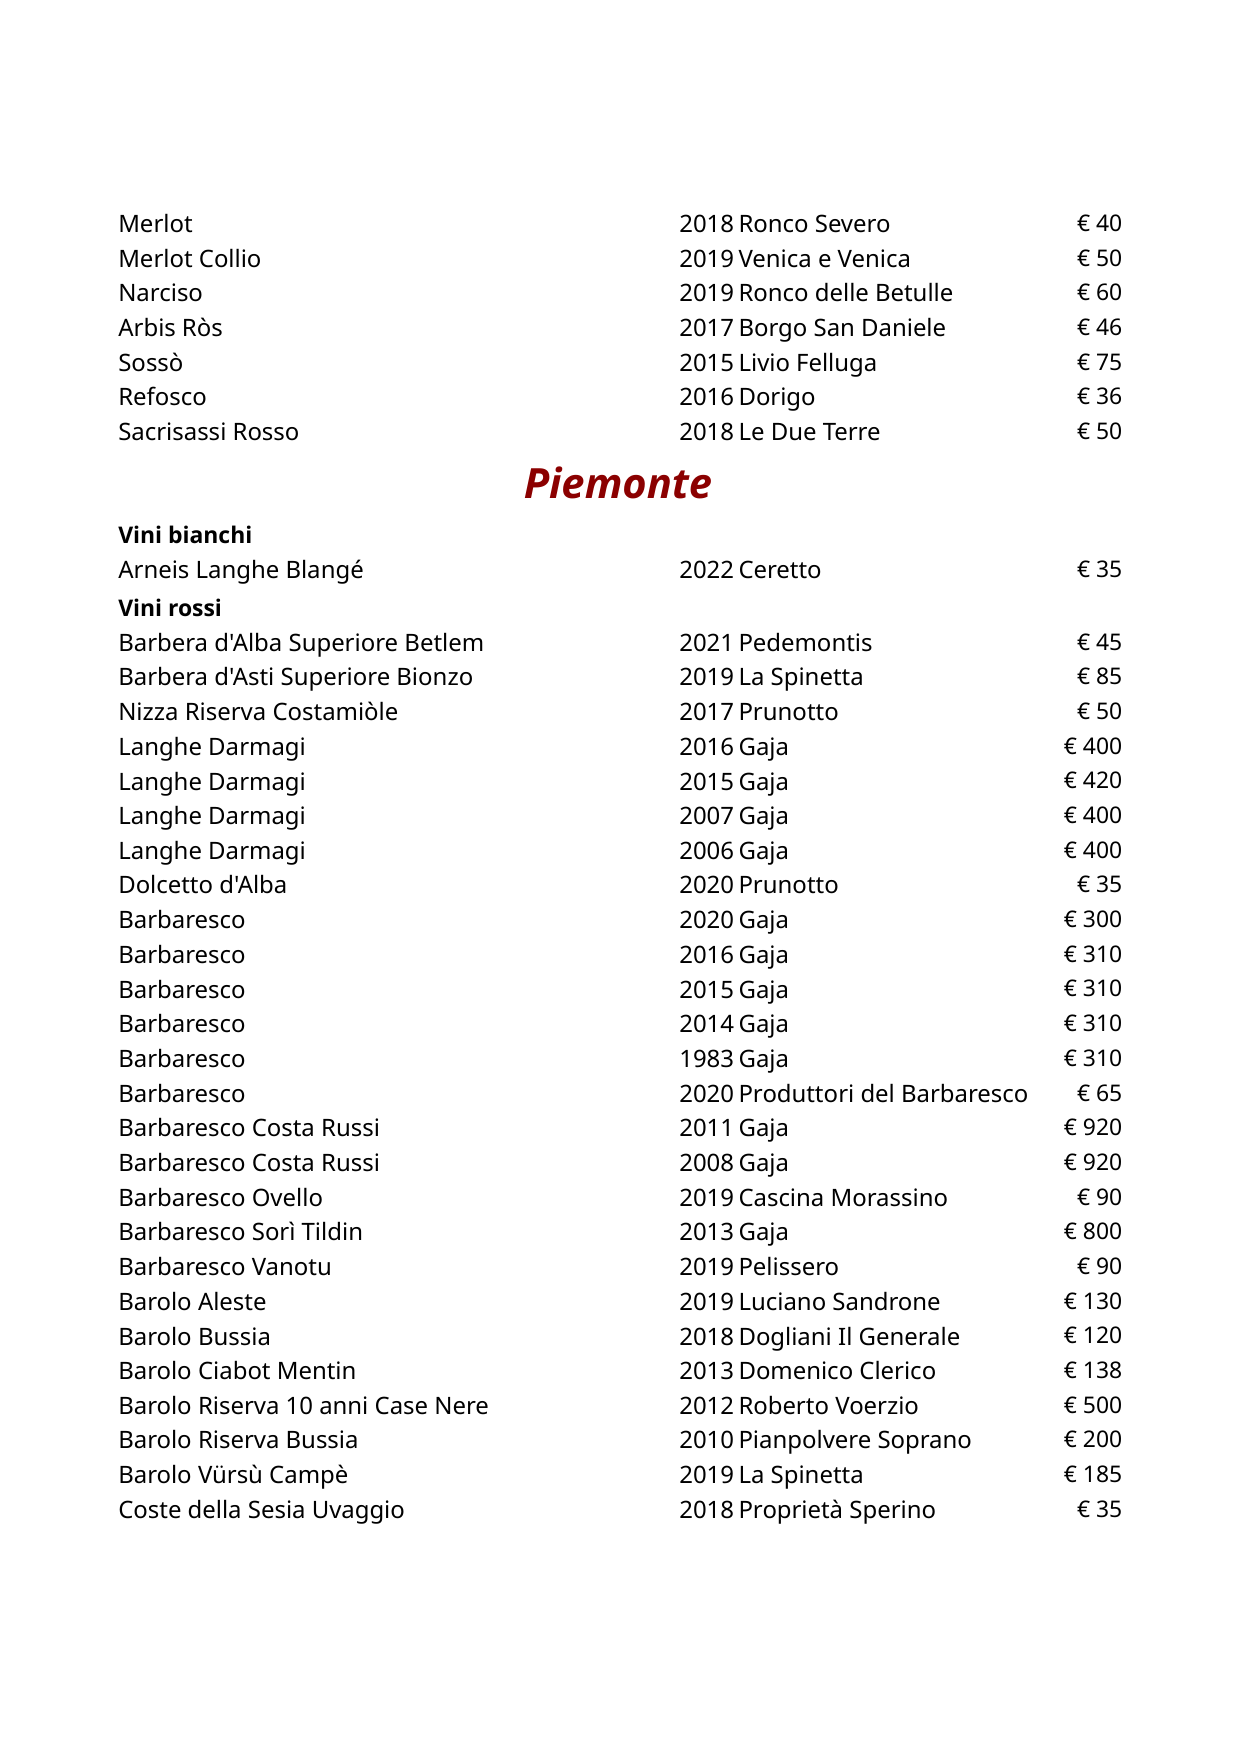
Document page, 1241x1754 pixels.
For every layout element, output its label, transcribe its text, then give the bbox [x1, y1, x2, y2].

table_cell € 420 [1034, 764, 1122, 799]
table_cell 2007 [679, 799, 738, 834]
table_cell € 500 [1034, 1389, 1122, 1423]
table_cell Ronco delle Betulle [738, 276, 1033, 311]
table_cell € 90 [1034, 1250, 1122, 1284]
table_cell € 36 [1034, 380, 1122, 415]
table_cell 1983 [679, 1042, 738, 1076]
table_cell 2018 [679, 207, 738, 241]
table_cell Barbaresco [118, 1042, 679, 1076]
table_cell 2017 [679, 311, 738, 346]
text Piemonte [118, 454, 1122, 511]
table_cell € 200 [1034, 1423, 1122, 1458]
table_cell Le Due Terre [738, 415, 1033, 449]
table_cell Ronco Severo [738, 207, 1033, 241]
table_cell € 400 [1034, 834, 1122, 868]
table_cell € 400 [1034, 799, 1122, 834]
table_cell € 50 [1034, 241, 1122, 276]
table_cell Pelissero [738, 1250, 1033, 1284]
table_cell Venica e Venica [738, 241, 1033, 276]
table_cell € 35 [1034, 1493, 1122, 1527]
table_cell Barolo Riserva Bussia [118, 1423, 679, 1458]
table_cell Borgo San Daniele [738, 311, 1033, 346]
table_cell 2020 [679, 868, 738, 903]
table_cell Langhe Darmagi [118, 730, 679, 764]
table_cell € 85 [1034, 660, 1122, 695]
table_cell 2019 [679, 241, 738, 276]
text Vini rossi [118, 592, 1122, 623]
table_cell € 65 [1034, 1076, 1122, 1111]
table_cell Luciano Sandrone [738, 1285, 1033, 1319]
table_header € 45 [1034, 626, 1122, 660]
table_cell € 50 [1034, 695, 1122, 729]
table_cell 2013 [679, 1215, 738, 1250]
table_cell Narciso [118, 276, 679, 311]
table_cell Langhe Darmagi [118, 799, 679, 834]
table_cell Sacrisassi Rosso [118, 415, 679, 449]
table_cell Gaja [738, 938, 1033, 972]
table_cell Barbaresco Costa Russi [118, 1111, 679, 1146]
table_cell 2016 [679, 730, 738, 764]
table_cell Arbis Ròs [118, 311, 679, 346]
table_cell € 400 [1034, 730, 1122, 764]
table_cell 2018 [679, 1319, 738, 1354]
table_cell La Spinetta [738, 1458, 1033, 1493]
table_cell € 120 [1034, 1319, 1122, 1354]
table_cell Domenico Clerico [738, 1354, 1033, 1389]
table_cell Barbaresco [118, 1007, 679, 1042]
table_cell 2013 [679, 1354, 738, 1389]
table_cell Dorigo [738, 380, 1033, 415]
table_cell 2008 [679, 1146, 738, 1181]
table_header 2021 [679, 626, 738, 660]
table_cell Barbaresco [118, 1076, 679, 1111]
table_cell 2011 [679, 1111, 738, 1146]
table_cell Barolo Riserva 10 anni Case Nere [118, 1389, 679, 1423]
table_cell 2017 [679, 695, 738, 729]
table_cell Barolo Vürsù Campè [118, 1458, 679, 1493]
table_cell Barbaresco Ovello [118, 1181, 679, 1215]
table_cell € 60 [1034, 276, 1122, 311]
table_cell € 50 [1034, 415, 1122, 449]
table_cell Langhe Darmagi [118, 764, 679, 799]
table_cell € 310 [1034, 973, 1122, 1007]
table_cell 2015 [679, 346, 738, 380]
table_cell 2019 [679, 1250, 738, 1284]
table_cell € 310 [1034, 1042, 1122, 1076]
table_cell Barbaresco Sorì Tildin [118, 1215, 679, 1250]
table_cell Gaja [738, 1146, 1033, 1181]
table_cell 2020 [679, 903, 738, 938]
table_cell Gaja [738, 1215, 1033, 1250]
table_cell Sossò [118, 346, 679, 380]
table_cell Gaja [738, 764, 1033, 799]
table_cell € 310 [1034, 938, 1122, 972]
table_cell 2019 [679, 1181, 738, 1215]
table_cell 2019 [679, 1458, 738, 1493]
table_cell Barbera d'Asti Superiore Bionzo [118, 660, 679, 695]
table_cell Barbaresco Vanotu [118, 1250, 679, 1284]
table_cell Gaja [738, 1007, 1033, 1042]
table_cell € 310 [1034, 1007, 1122, 1042]
table_header Arneis Langhe Blangé [118, 553, 679, 588]
table_cell Gaja [738, 799, 1033, 834]
table_cell 2018 [679, 1493, 738, 1527]
table_cell € 90 [1034, 1181, 1122, 1215]
text Vini bianchi [118, 519, 1122, 550]
table_cell Refosco [118, 380, 679, 415]
table_cell € 185 [1034, 1458, 1122, 1493]
table_cell € 130 [1034, 1285, 1122, 1319]
table_cell 2015 [679, 764, 738, 799]
table_cell Gaja [738, 1042, 1033, 1076]
table_cell € 40 [1034, 207, 1122, 241]
table_cell 2010 [679, 1423, 738, 1458]
table_cell Langhe Darmagi [118, 834, 679, 868]
table_cell Barbaresco [118, 903, 679, 938]
table_cell Barbaresco Costa Russi [118, 1146, 679, 1181]
table_cell Gaja [738, 1111, 1033, 1146]
table_cell Pianpolvere Soprano [738, 1423, 1033, 1458]
table_header 2022 [679, 553, 738, 588]
table_cell Gaja [738, 730, 1033, 764]
table_cell 2015 [679, 973, 738, 1007]
table_cell La Spinetta [738, 660, 1033, 695]
table_header Pedemontis [738, 626, 1033, 660]
table_cell € 35 [1034, 868, 1122, 903]
table_cell Barolo Bussia [118, 1319, 679, 1354]
table_cell Barolo Ciabot Mentin [118, 1354, 679, 1389]
table_cell € 75 [1034, 346, 1122, 380]
table_cell Barbaresco [118, 938, 679, 972]
table_header € 35 [1034, 553, 1122, 588]
table_cell Merlot [118, 207, 679, 241]
table_cell € 920 [1034, 1111, 1122, 1146]
table_cell € 138 [1034, 1354, 1122, 1389]
table_header Ceretto [738, 553, 1033, 588]
table_cell Prunotto [738, 868, 1033, 903]
table_cell 2019 [679, 276, 738, 311]
table_cell Barolo Aleste [118, 1285, 679, 1319]
table_header Barbera d'Alba Superiore Betlem [118, 626, 679, 660]
table_cell Livio Felluga [738, 346, 1033, 380]
table_cell € 800 [1034, 1215, 1122, 1250]
table_cell 2020 [679, 1076, 738, 1111]
table_cell Dolcetto d'Alba [118, 868, 679, 903]
table_cell 2019 [679, 660, 738, 695]
table_cell Nizza Riserva Costamiòle [118, 695, 679, 729]
table_cell Cascina Morassino [738, 1181, 1033, 1215]
table_cell Gaja [738, 834, 1033, 868]
table_cell 2012 [679, 1389, 738, 1423]
table_cell € 46 [1034, 311, 1122, 346]
table_cell 2014 [679, 1007, 738, 1042]
table_cell 2016 [679, 380, 738, 415]
table_cell Produttori del Barbaresco [738, 1076, 1033, 1111]
table_cell Merlot Collio [118, 241, 679, 276]
table_cell Dogliani Il Generale [738, 1319, 1033, 1354]
table_cell Coste della Sesia Uvaggio [118, 1493, 679, 1527]
table_cell Gaja [738, 973, 1033, 1007]
table_cell Gaja [738, 903, 1033, 938]
table_cell Barbaresco [118, 973, 679, 1007]
table_cell 2006 [679, 834, 738, 868]
table_cell € 920 [1034, 1146, 1122, 1181]
table_cell 2019 [679, 1285, 738, 1319]
table_cell Prunotto [738, 695, 1033, 729]
table_cell Roberto Voerzio [738, 1389, 1033, 1423]
table_cell € 300 [1034, 903, 1122, 938]
table_cell 2018 [679, 415, 738, 449]
table_cell Proprietà Sperino [738, 1493, 1033, 1527]
table_cell 2016 [679, 938, 738, 972]
